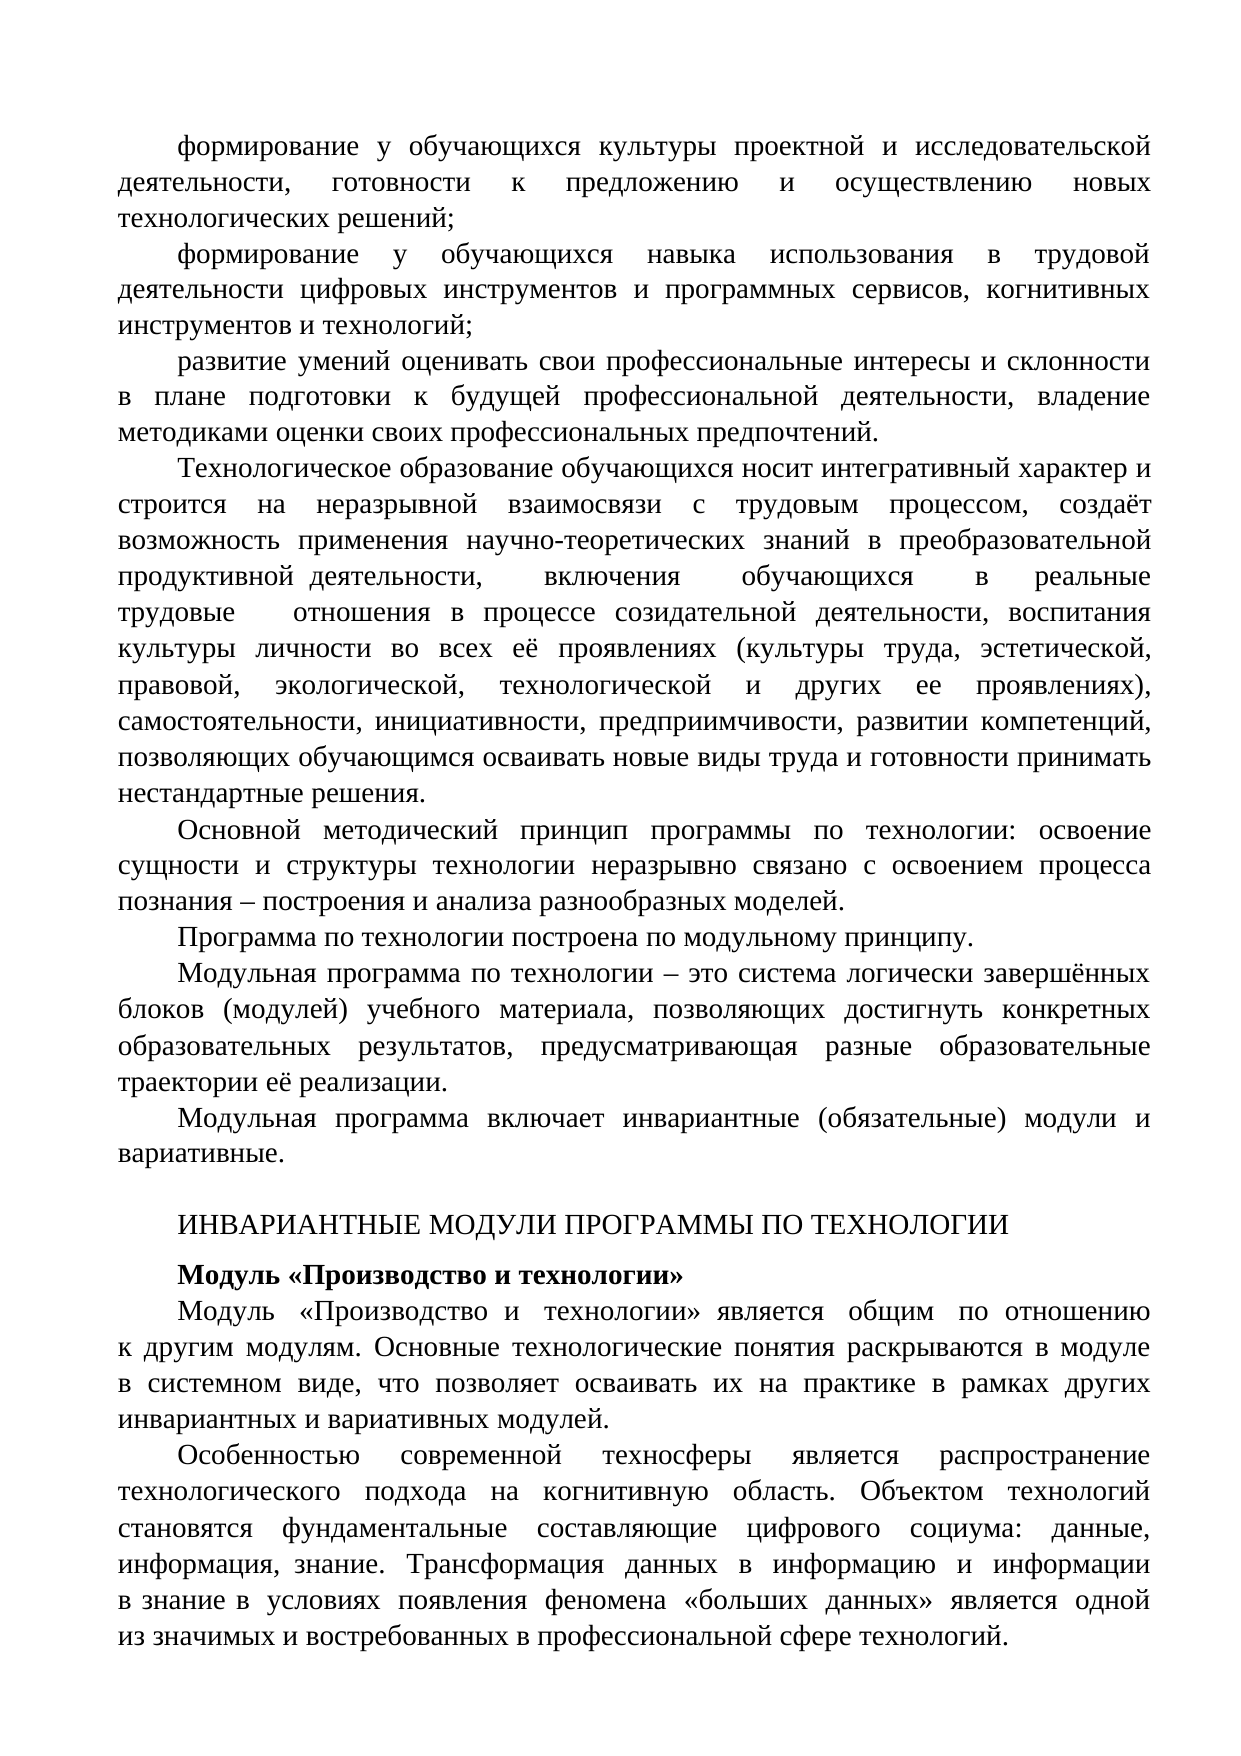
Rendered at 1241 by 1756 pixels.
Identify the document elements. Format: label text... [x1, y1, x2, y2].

text Модульная программа включает инвариантные (обязательные) модули и вариативные. [118, 1100, 1150, 1169]
text Технологическое образование обучающихся носит интегративный характер и строится на неразрывной взаимосвязи с трудовым процессом, создаёт возможность применения научно-теоретических знаний в преобразовательной продуктивной деятельности, включения обучающихся в реальные трудовые отношения в процессе созидательной деятельности, воспитания культуры личности во всех её проявлениях (культуры труда, эстетической, правовой, экологической, технологической и других ее проявлениях), самостоятельности, инициативности, предприимчивости, развитии компетенций, позволяющих обучающимся осваивать новые виды труда и готовности принимать нестандартные решения. [118, 450, 1152, 809]
text формирование у обучающихся культуры проектной и исследовательской деятельности, готовности к предложению и осуществлению новых технологических решений; [118, 128, 1151, 233]
text Программа по технологии построена по модульному принципу. [177, 919, 1167, 953]
text развитие умений оценивать свои профессиональные интересы и склонности в плане подготовки к будущей профессиональной деятельности, владение методиками оценки своих профессиональных предпочтений. [118, 343, 1151, 447]
text Модульная программа по технологии – это система логически завершённых блоков (модулей) учебного материала, позволяющих достигнуть конкретных образовательных результатов, предусматривающая разные образовательные траектории её реализации. [118, 956, 1151, 1097]
text Особенностью современной техносферы является распространение технологического подхода на когнитивную область. Объектом технологий становятся фундаментальные составляющие цифрового социума: данные, информация, знание. Трансформация данных в информацию и информации в знание в условиях появления феномена «больших данных» является одной из значимых и востребованных в профессиональной сфере технологий. [118, 1437, 1150, 1652]
text ИНВАРИАНТНЫЕ МОДУЛИ ПРОГРАММЫ ПО ТЕХНОЛОГИИ [177, 1207, 1167, 1241]
text формирование у обучающихся навыка использования в трудовой деятельности цифровых инструментов и программных сервисов, когнитивных инструментов и технологий; [118, 236, 1150, 341]
text Модуль «Производство и технологии» является общим по отношению к другим модулям. Основные технологические понятия раскрываются в модуле в системном виде, что позволяет осваивать их на практике в рамках других инвариантных и вариативных модулей. [118, 1293, 1151, 1435]
subtitle Модуль «Производство и технологии» [177, 1257, 1167, 1290]
text Основной методический принцип программы по технологии: освоение сущности и структуры технологии неразрывно связано с освоением процесса познания – построения и анализа разнообразных моделей. [118, 812, 1152, 916]
